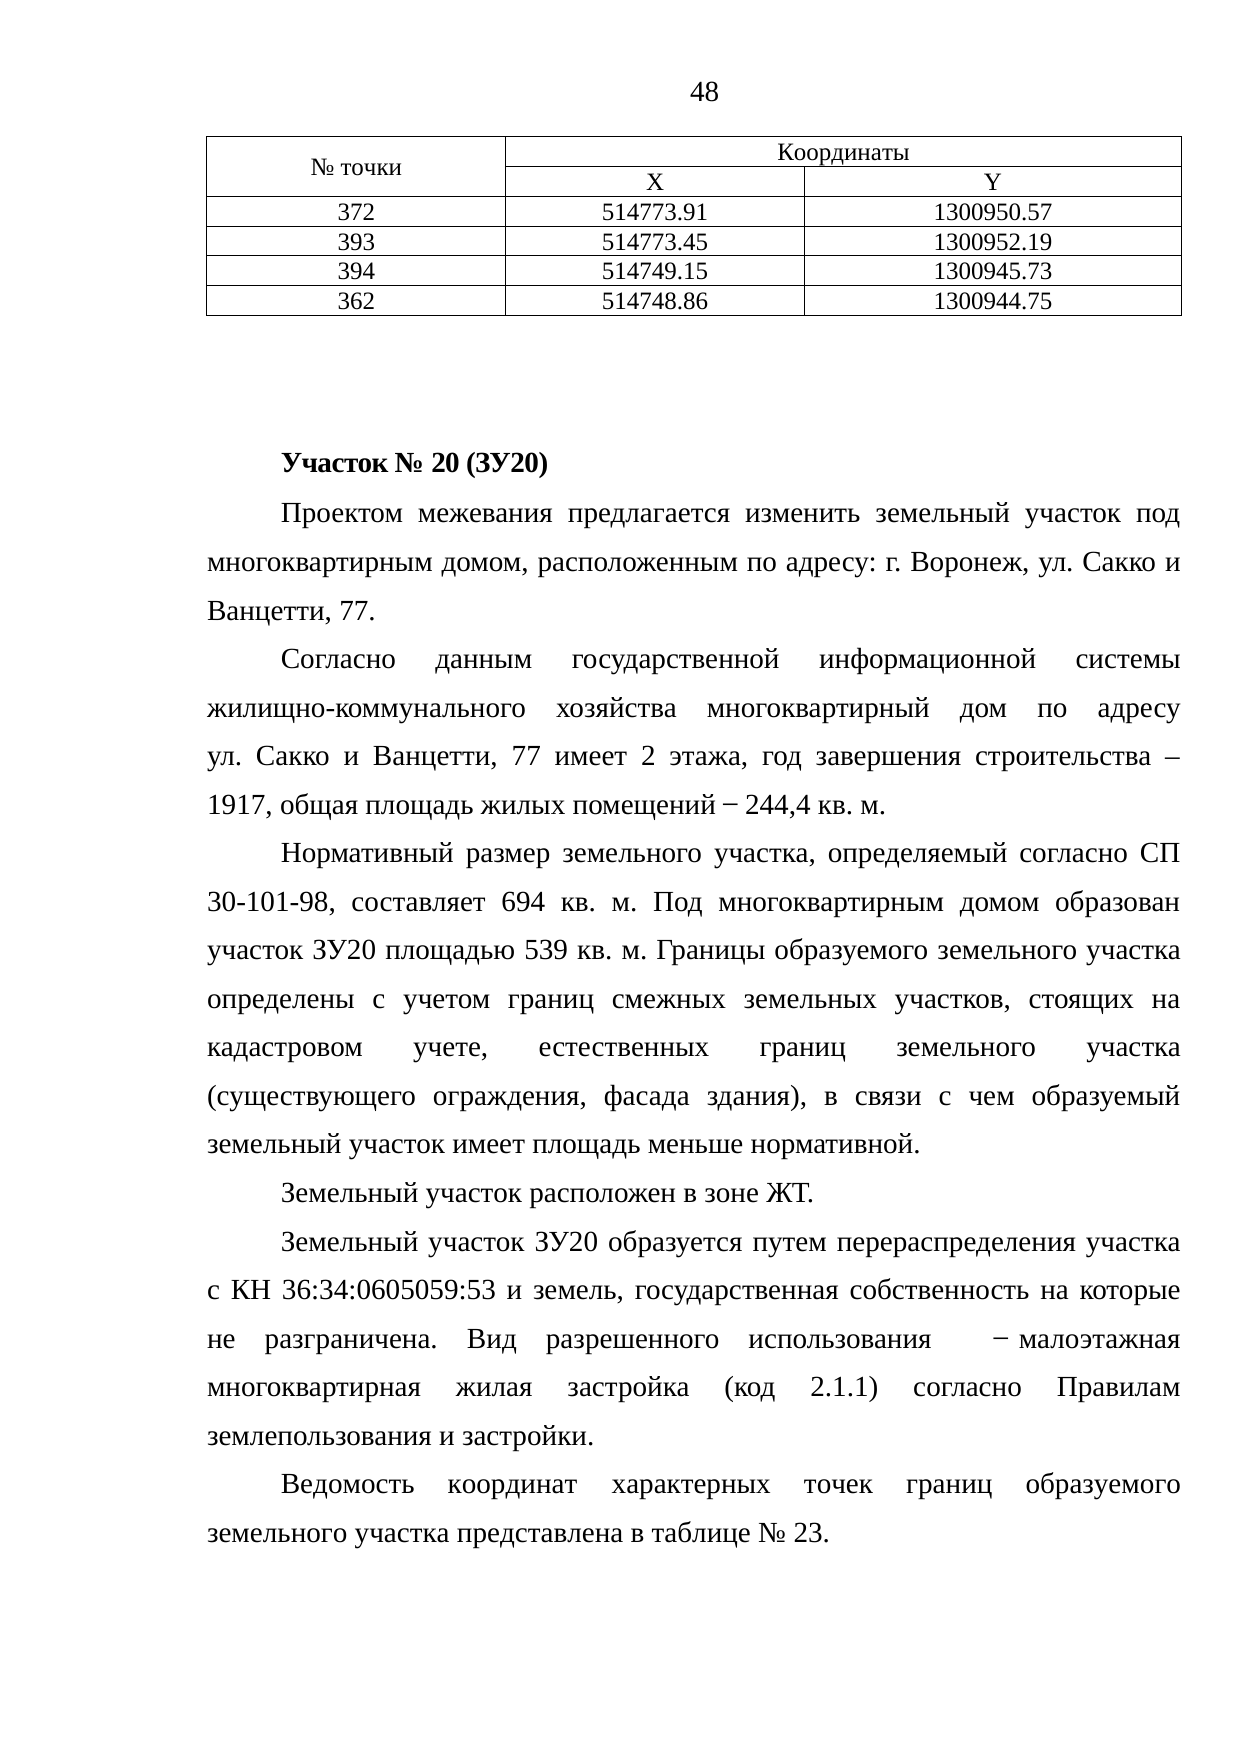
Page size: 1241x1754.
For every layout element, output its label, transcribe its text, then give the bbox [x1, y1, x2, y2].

text Земельный участок ЗУ20 образуется путем перераспределения участка с КН 36:34:0605059:53 и земель, государственная собственность на которые не разграничена. Вид разрешенного использования ̶ малоэтажная многоквартирная жилая застройка (код 2.1.1) согласно Правилам землепользования и застройки. [207, 1224, 1181, 1451]
table_cell 362 [207, 286, 505, 315]
table_cell 514773.45 [506, 227, 804, 255]
text Земельный участок расположен в зоне ЖТ. [207, 1175, 1181, 1209]
table_cell 394 [207, 256, 505, 285]
table_cell X [506, 167, 804, 196]
table_cell 1300945.73 [805, 256, 1181, 285]
table_cell 393 [207, 227, 505, 255]
text Ведомость координат характерных точек границ образуемого земельного участка представлена в таблице № 23. [207, 1466, 1181, 1548]
text Проектом межевания предлагается изменить земельный участок под многоквартирным домом, расположенным по адресу: г. Воронеж, ул. Сакко и Ванцетти, 77. [207, 496, 1181, 626]
text Согласно данным государственной информационной системы жилищно-коммунального хозяйства многоквартирный дом по адресу ул. Сакко и Ванцетти, 77 имеет 2 этажа, год завершения строительства – 1917, общая площадь жилых помещений ̶ 244,4 кв. м. [207, 641, 1181, 820]
table_cell 514773.91 [506, 197, 804, 226]
table_cell 514749.15 [506, 256, 804, 285]
text Участок № 20 (ЗУ20) [207, 445, 1181, 479]
table_cell 372 [207, 197, 505, 226]
text Нормативный размер земельного участка, определяемый согласно СП 30-101-98, составляет 694 кв. м. Под многоквартирным домом образован участок ЗУ20 площадью 539 кв. м. Границы образуемого земельного участка определены с учетом границ смежных земельных участков, стоящих на кадастровом учете, естественных границ земельного участка (существующего ограждения, фасада здания), в связи с чем образуемый земельный участок имеет площадь меньше нормативной. [207, 835, 1181, 1160]
table_cell 514748.86 [506, 286, 804, 315]
table_header № точки [207, 137, 505, 196]
table_cell 1300952.19 [805, 227, 1181, 255]
table_cell 1300950.57 [805, 197, 1181, 226]
table_cell 1300944.75 [805, 286, 1181, 315]
table_header Координаты [506, 137, 1181, 166]
table_cell Y [805, 167, 1181, 196]
